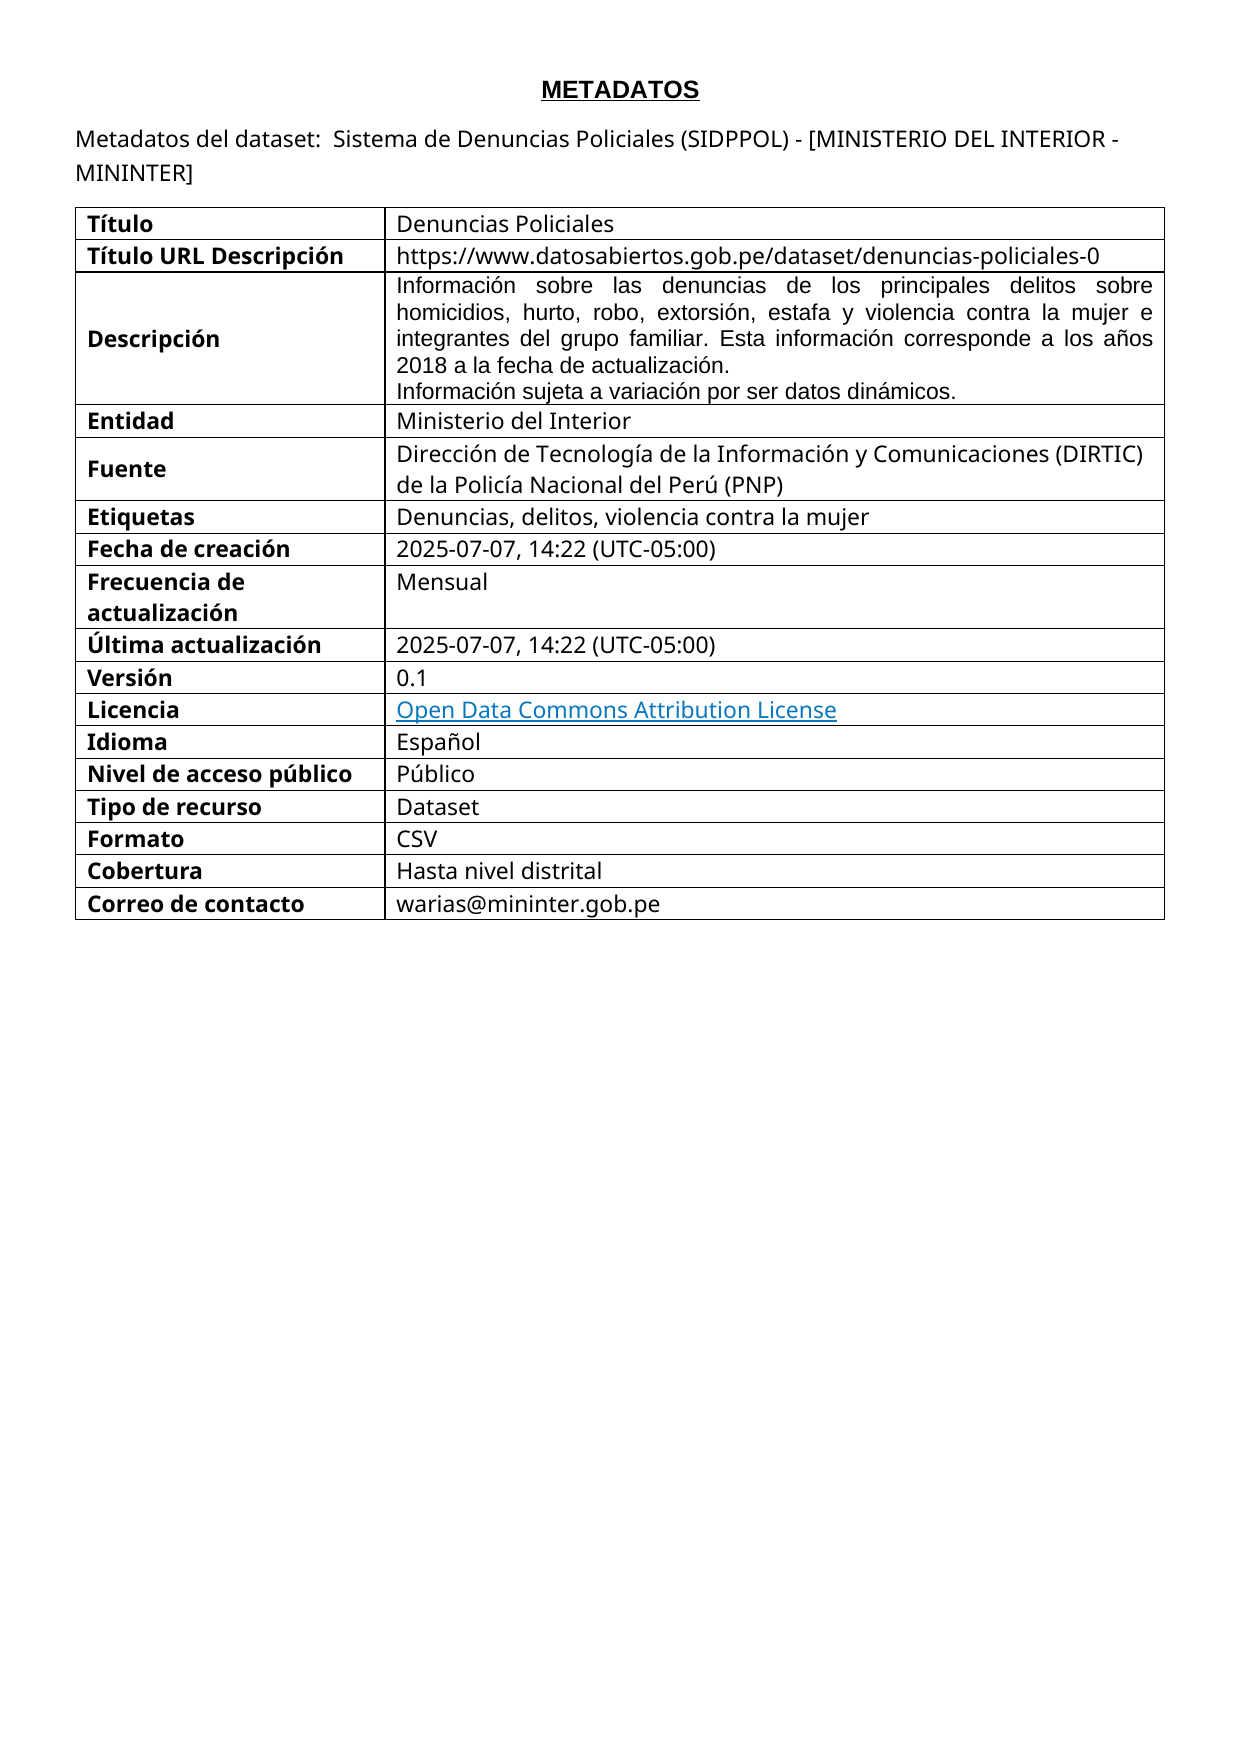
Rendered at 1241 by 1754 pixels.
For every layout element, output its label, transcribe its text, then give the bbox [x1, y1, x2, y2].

table_header Título [76, 208, 384, 239]
table_cell Fecha de creación [76, 534, 384, 565]
table_cell Correo de contacto [76, 888, 384, 919]
table_cell Información sobre las denuncias de los principales delitos sobre homicidios, hurto, robo, extorsión, estafa y violencia contra la mujer e integrantes del grupo familiar. Esta información corresponde a los años 2018 a la fecha de actualización. Información sujeta a variación por ser datos dinámicos. [386, 273, 1164, 404]
table_cell 2025-07-07, 14:22 (UTC-05:00) [386, 534, 1164, 565]
table_cell Fuente [76, 438, 384, 500]
table_cell Nivel de acceso público [76, 759, 384, 790]
table_cell Denuncias, delitos, violencia contra la mujer [386, 501, 1164, 532]
table_cell Cobertura [76, 855, 384, 887]
table_cell https://www.datosabiertos.gob.pe/dataset/denuncias-policiales-0 [386, 240, 1164, 271]
table_cell Hasta nivel distrital [386, 855, 1164, 887]
table_cell Español [386, 726, 1164, 757]
table_cell Formato [76, 823, 384, 854]
table_cell Dataset [386, 791, 1164, 822]
table_cell Open Data Commons Attribution License [386, 694, 1164, 725]
table_header Denuncias Policiales [386, 208, 1164, 239]
table_cell 2025-07-07, 14:22 (UTC-05:00) [386, 629, 1164, 661]
table_cell Frecuencia de actualización [76, 566, 384, 628]
table_cell Dirección de Tecnología de la Información y Comunicaciones (DIRTIC) de la Policía Nacional del Perú (PNP) [386, 438, 1164, 500]
table_cell Mensual [386, 566, 1164, 628]
table_cell Idioma [76, 726, 384, 757]
table_cell CSV [386, 823, 1164, 854]
table_cell Título URL Descripción [76, 240, 384, 271]
table_cell Última actualización [76, 629, 384, 661]
table_cell Ministerio del Interior [386, 405, 1164, 437]
text METADATOS [75, 75, 1165, 104]
table_cell Etiquetas [76, 501, 384, 532]
table_cell warias@mininter.gob.pe [386, 888, 1164, 919]
table_cell Entidad [76, 405, 384, 437]
table_cell Descripción [76, 273, 384, 404]
table_cell Versión [76, 662, 384, 693]
table_cell Público [386, 759, 1164, 790]
table_cell 0.1 [386, 662, 1164, 693]
table_cell Tipo de recurso [76, 791, 384, 822]
text Metadatos del dataset: Sistema de Denuncias Policiales (SIDPPOL) - [MINISTERIO DEL INTERIOR - MININTER] [75, 123, 1165, 188]
table_cell Licencia [76, 694, 384, 725]
